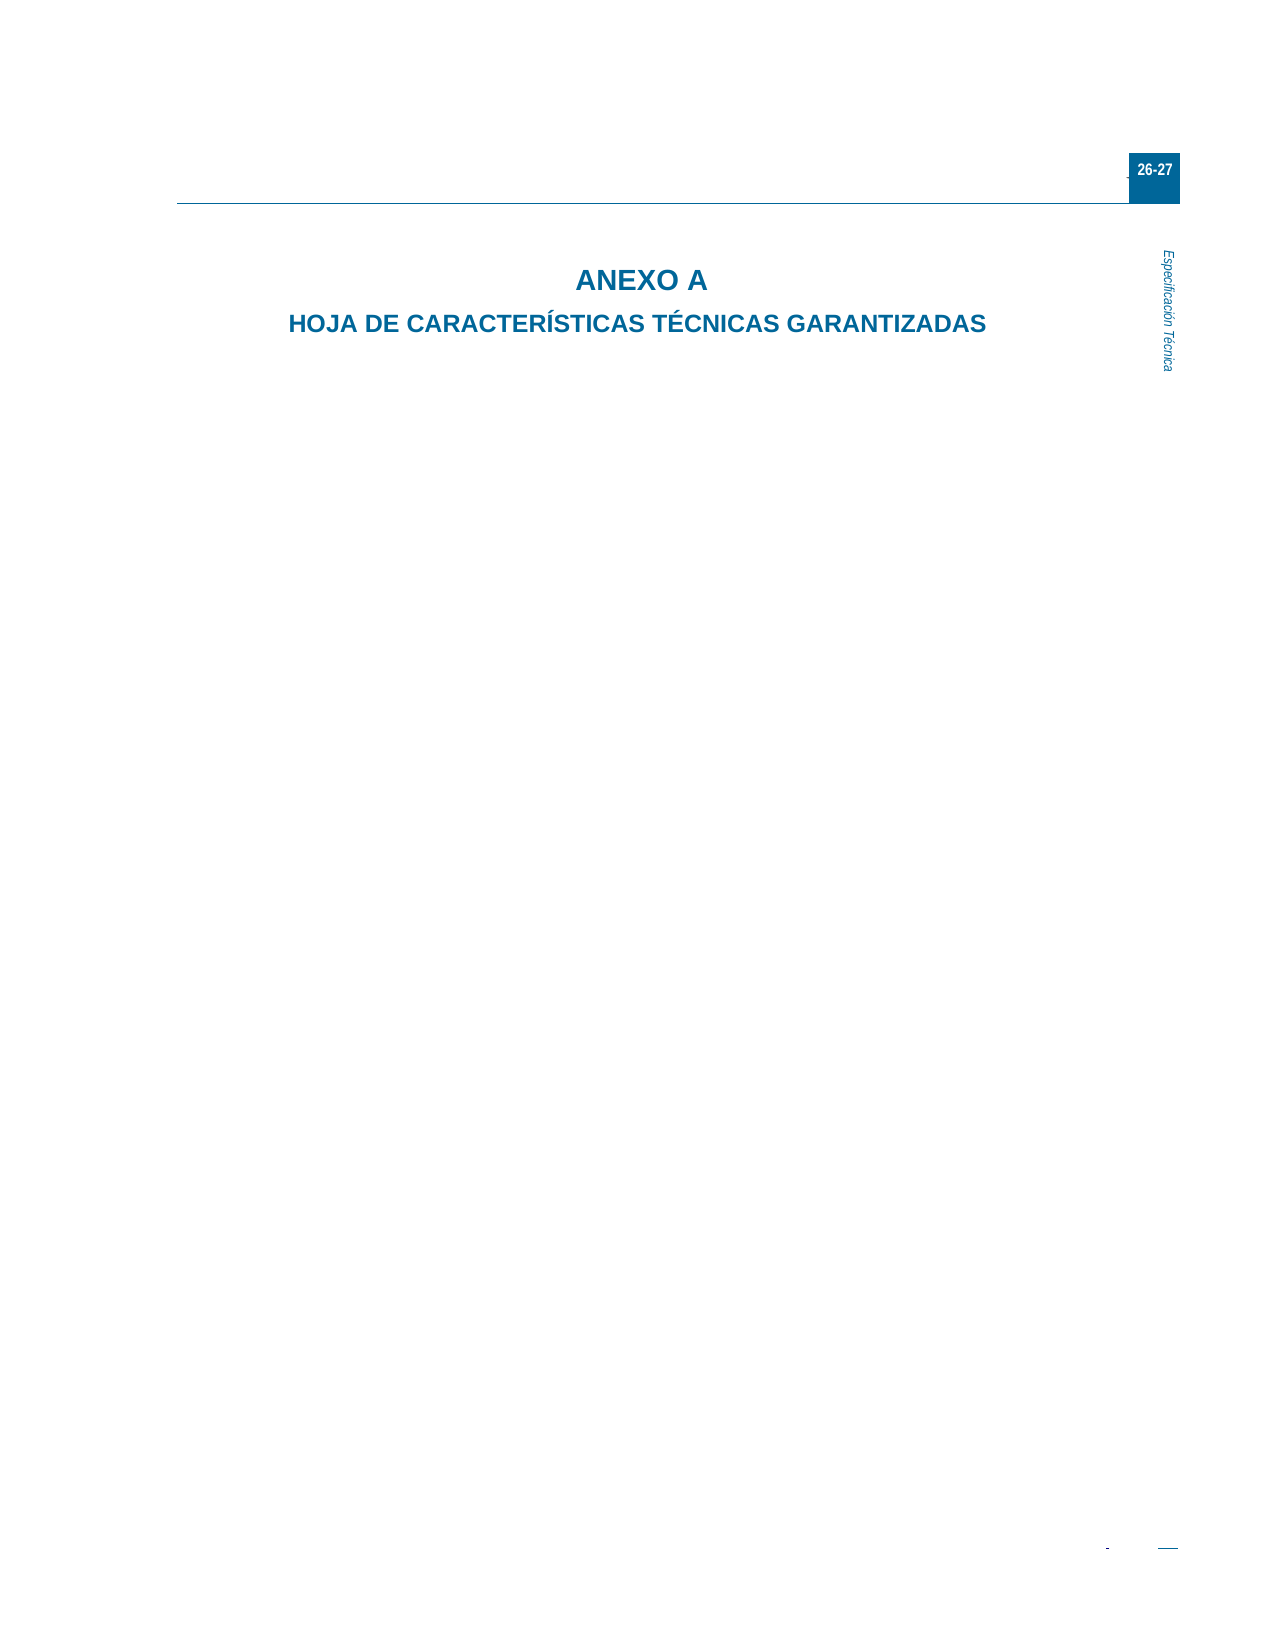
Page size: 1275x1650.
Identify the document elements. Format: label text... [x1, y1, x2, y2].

subtitle Anexo A [177, 263, 1098, 297]
subtitle Hoja de Características Técnicas Garantizadas [177, 309, 1098, 338]
